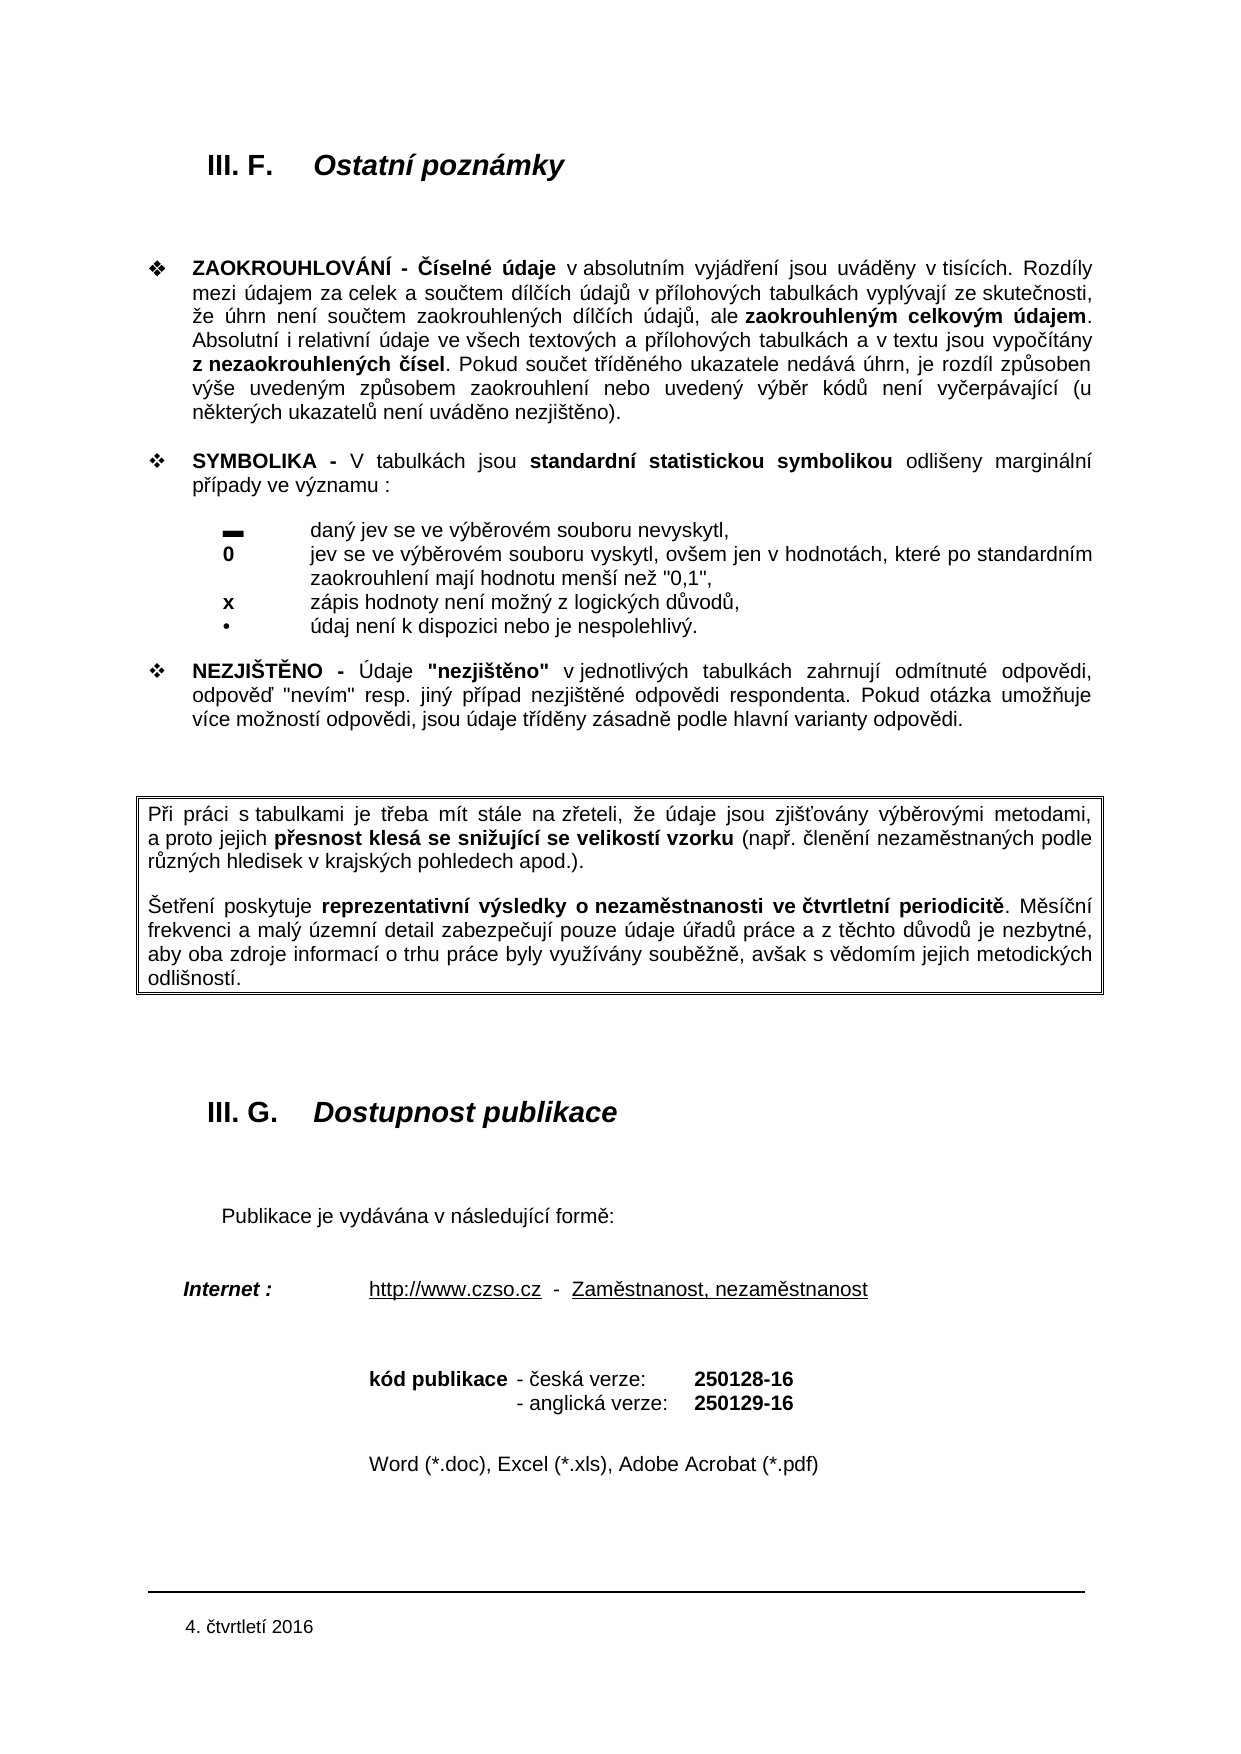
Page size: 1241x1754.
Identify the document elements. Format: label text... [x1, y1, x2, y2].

text Při práci s tabulkami je třeba mít stále na zřeteli, že údaje jsou zjišťovány výběrovými metodami, a proto jejich přesnost klesá se snižující se velikostí vzorku (např. členění nezaměstnaných podle různých hledisek v krajských pohledech apod.). [139, 799, 1101, 873]
list NEZJIŠTĚNO - Údaje "nezjištěno" v jednotlivých tabulkách zahrnují odmítnuté odpovědi, odpověď "nevím" resp. jiný případ nezjištěné odpovědi respondenta. Pokud otázka umožňuje více možností odpovědi, jsou údaje tříděny zásadně podle hlavní varianty odpovědi. [148, 658, 1092, 731]
text ▬ daný jev se ve výběrovém souboru nevyskytl, [207, 518, 1092, 542]
text kód publikace - česká verze: 250128-16 [148, 1367, 1092, 1391]
list SYMBOLIKA - V tabulkách jsou standardní statistickou symbolikou odlišeny marginální případy ve významu : [148, 449, 1092, 497]
text Šetření poskytuje reprezentativní výsledky o nezaměstnanosti ve čtvrtletní periodicitě. Měsíční frekvenci a malý územní detail zabezpečují pouze údaje úřadů práce a z těchto důvodů je nezbytné, aby oba zdroje informací o trhu práce byly využívány souběžně, avšak s vědomím jejich metodických odlišností. [139, 889, 1101, 992]
text Publikace je vydávána v následující formě: [148, 1204, 1092, 1228]
text - anglická verze: 250129-16 [148, 1391, 1092, 1415]
list Dostupnost publikace [207, 1095, 1092, 1129]
text Word (*.doc), Excel (*.xls), Adobe Acrobat (*.pdf) [148, 1452, 1092, 1476]
list Ostatní poznámky [207, 148, 1092, 181]
text • údaj není k dispozici nebo je nespolehlivý. [207, 614, 1092, 638]
list ZAOKROUHLOVÁNÍ - Číselné údaje v absolutním vyjádření jsou uváděny v tisících. Rozdíly mezi údajem za celek a součtem dílčích údajů v přílohových tabulkách vyplývají ze skutečnosti, že úhrn není součtem zaokrouhlených dílčích údajů, ale zaokrouhleným celkovým údajem. Absolutní i relativní údaje ve všech textových a přílohových tabulkách a v textu jsou vypočítány z nezaokrouhlených čísel. Pokud součet tříděného ukazatele nedává úhrn, je rozdíl způsoben výše uvedeným způsobem zaokrouhlení nebo uvedený výběr kódů není vyčerpávající (u některých ukazatelů není uváděno nezjištěno). [148, 256, 1092, 424]
text x zápis hodnoty není možný z logických důvodů, [207, 590, 1092, 614]
text Internet : http://www.czso.cz - Zaměstnanost, nezaměstnanost [148, 1277, 1092, 1301]
text 0 jev se ve výběrovém souboru vyskytl, ovšem jen v hodnotách, které po standardním zaokrouhlení mají hodnotu menší než "0,1", [207, 542, 1092, 590]
